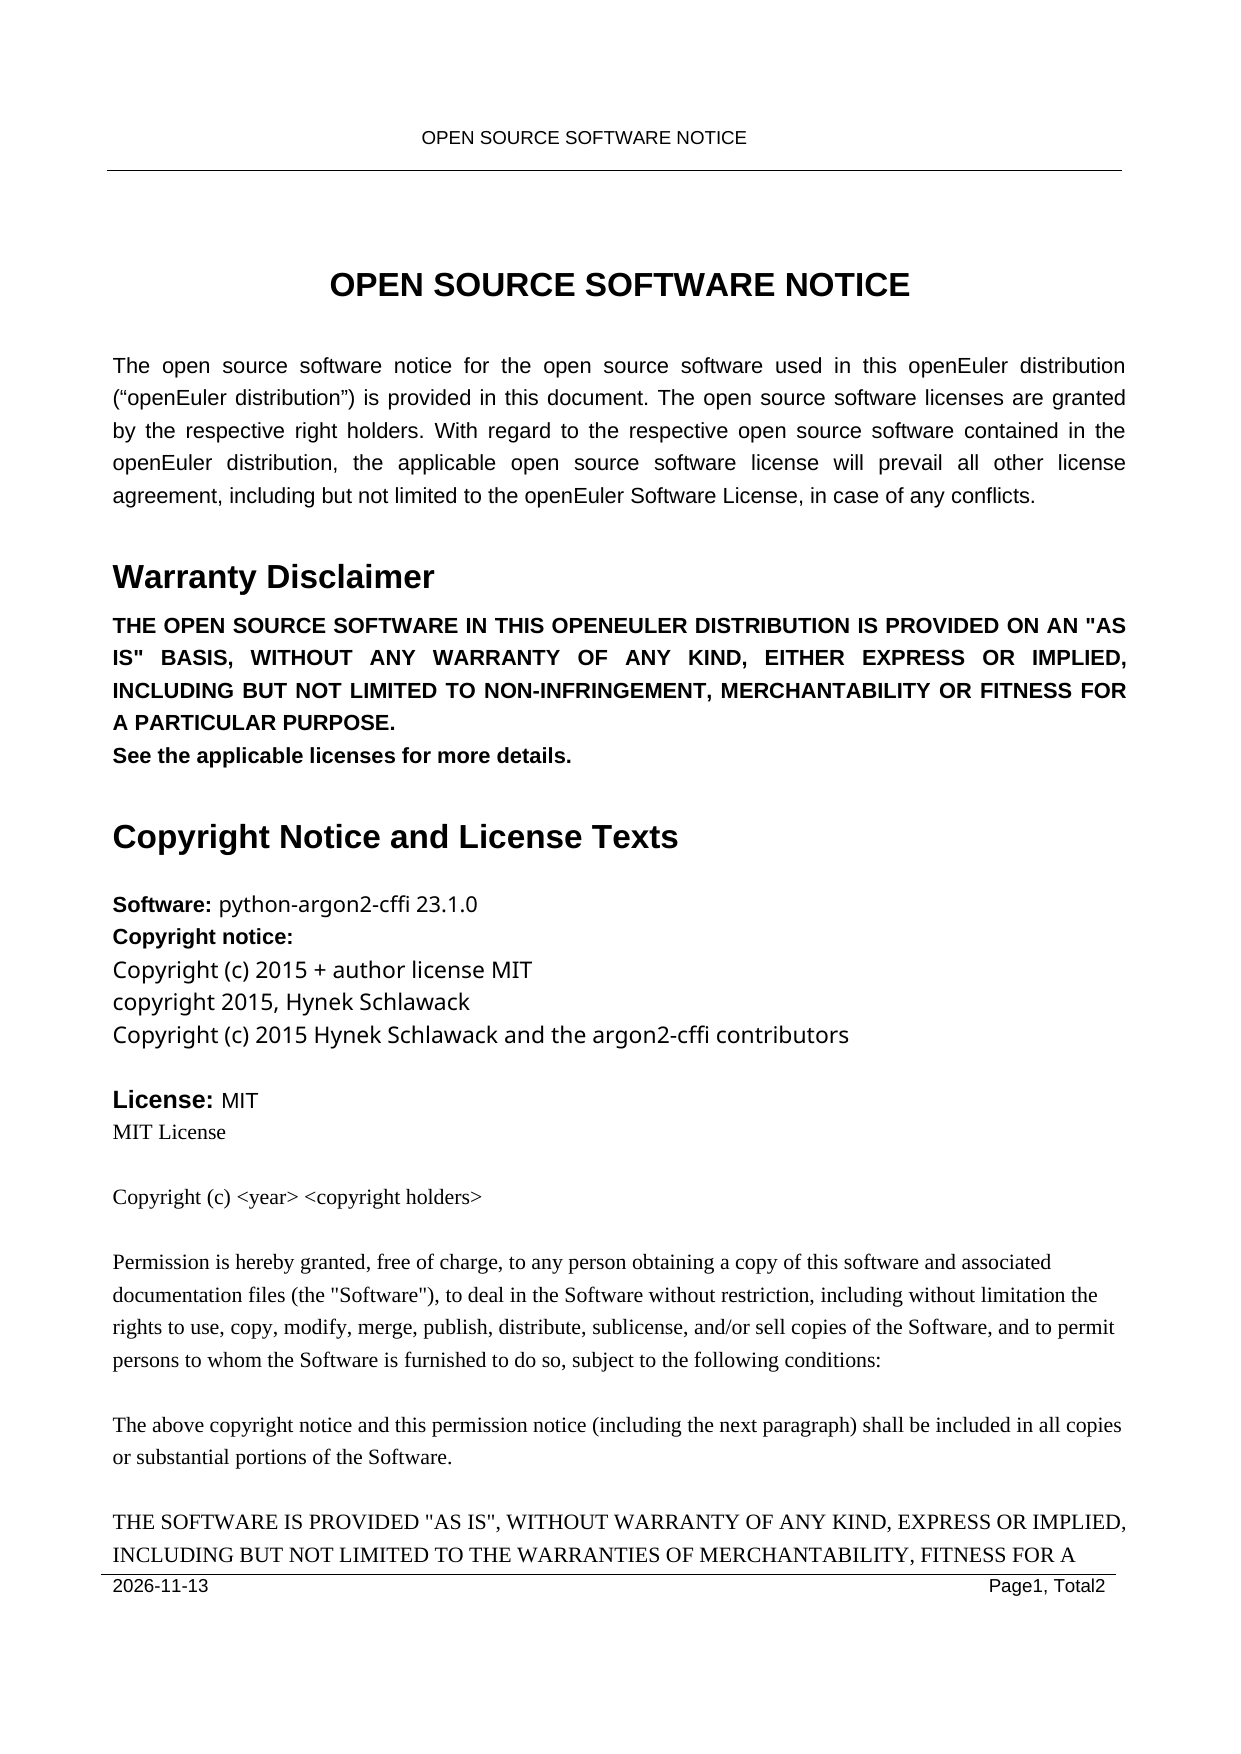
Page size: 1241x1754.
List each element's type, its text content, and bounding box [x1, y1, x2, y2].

text Software: python-argon2-cffi 23.1.0 [112, 888, 1128, 921]
text OPEN SOURCE SOFTWARE NOTICE [112, 251, 1128, 316]
text The open source software notice for the open source software used in this openEuler distribution (“openEuler distribution”) is provided in this document. The open source software licenses are granted by the respective right holders. With regard to the respective open source software contained in the openEuler distribution, the applicable open source software license will prevail all other license agreement, including but not limited to the openEuler Software License, in case of any conflicts. [112, 349, 1128, 511]
text Copyright notice: [112, 921, 1128, 953]
text THE OPEN SOURCE SOFTWARE IN THIS OPENEULER DISTRIBUTION IS PROVIDED ON AN "AS IS" BASIS, WITHOUT ANY WARRANTY OF ANY KIND, EITHER EXPRESS OR IMPLIED, INCLUDING BUT NOT LIMITED TO NON-INFRINGEMENT, MERCHANTABILITY OR FITNESS FOR A PARTICULAR PURPOSE. See the applicable licenses for more details. [112, 609, 1128, 771]
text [112, 1116, 1128, 1571]
text Warranty Disclaimer [112, 544, 1128, 609]
text Copyright Notice and License Texts [112, 804, 1128, 869]
text License: MIT [112, 1083, 1128, 1116]
text Copyright (c) 2015 + author license MIT copyright 2015, Hynek Schlawack Copyright (c) 2015 Hynek Schlawack and the argon2-cffi contributors [112, 953, 1128, 1083]
